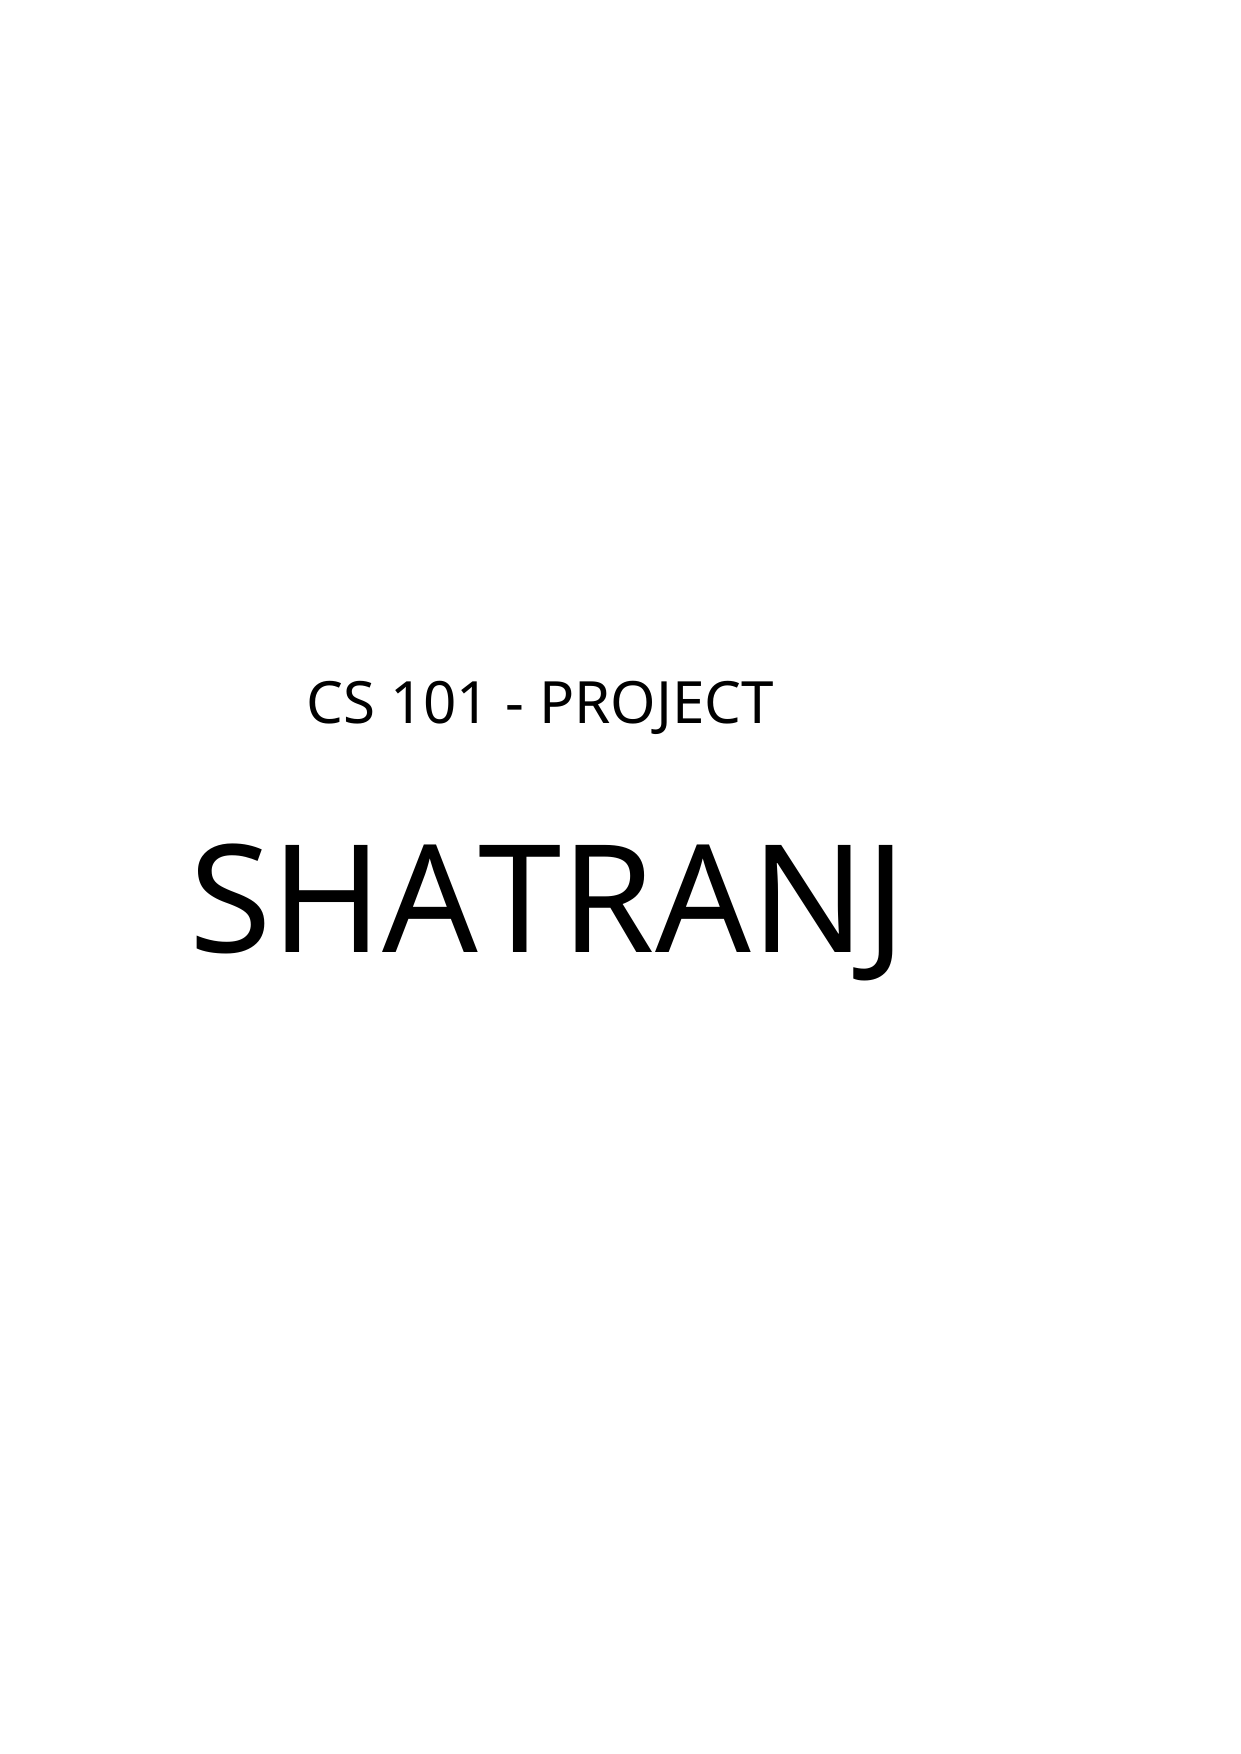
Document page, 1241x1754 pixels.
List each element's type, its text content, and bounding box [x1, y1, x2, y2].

text SHATRANJ [150, 792, 1090, 997]
text CS 101 - PROJECT [150, 661, 1090, 741]
